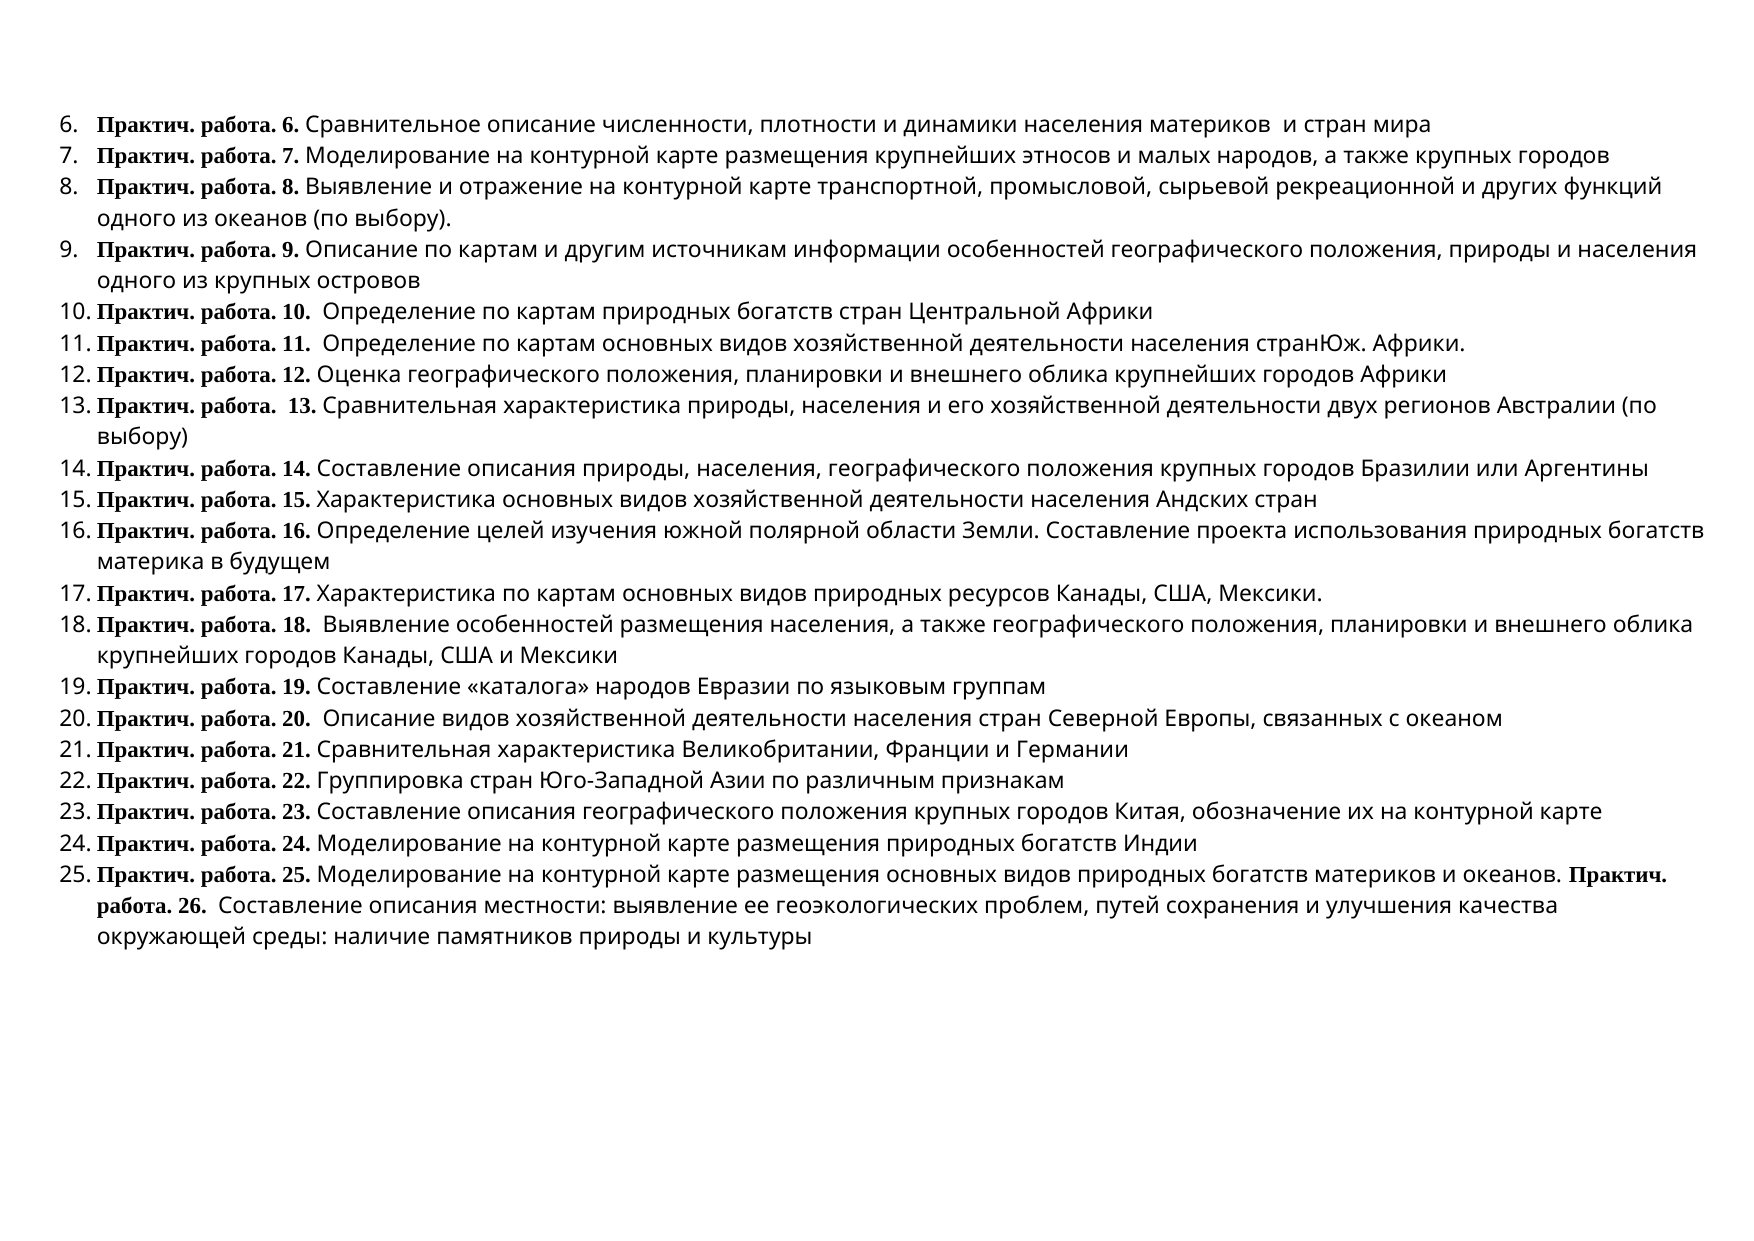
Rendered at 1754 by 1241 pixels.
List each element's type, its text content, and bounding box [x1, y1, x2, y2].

list Практич. работа. 6. Сравнительное описание численности, плотности и динамики населения материков и стран мира [59, 108, 1709, 139]
list Практич. работа. 16. Определение целей изучения южной полярной области Земли. Составление проекта использования природных богатств материка в будущем [59, 514, 1709, 577]
list Практич. работа. 24. Моделирование на контурной карте размещения природных богатств Индии [59, 827, 1709, 858]
list Практич. работа. 14. Составление описания природы, населения, географического положения крупных городов Бразилии или Аргентины [59, 452, 1709, 483]
list Практич. работа. 8. Выявление и отражение на контурной карте транспортной, промысловой, сырьевой рекреационной и других функций одного из океанов (по выбору). [59, 170, 1709, 233]
list Практич. работа. 7. Моделирование на контурной карте размещения крупнейших этносов и малых народов, а также крупных городов [59, 139, 1709, 170]
list Практич. работа. 20. Описание видов хозяйственной деятельности населения стран Северной Европы, связанных с океаном [59, 702, 1709, 733]
list Практич. работа. 25. Моделирование на контурной карте размещения основных видов природных богатств материков и океанов. Практич. работа. 26. Составление описания местности: выявление ее геоэкологических проблем, путей сохранения и улучшения качества окружающей среды: наличие памятников природы и культуры [59, 858, 1709, 952]
list Практич. работа. 18. Выявление особенностей размещения населения, а также географического положения, планировки и внешнего облика крупнейших городов Канады, США и Мексики [59, 608, 1709, 670]
list Практич. работа. 23. Составление описания географического положения крупных городов Китая, обозначение их на контурной карте [59, 795, 1709, 827]
list Практич. работа. 17. Характеристика по картам основных видов природных ресурсов Канады, США, Мексики. [59, 577, 1709, 608]
list Практич. работа. 19. Составление «каталога» народов Евразии по языковым группам [59, 670, 1709, 702]
list Практич. работа. 9. Описание по картам и другим источникам информации особенностей географического положения, природы и населения одного из крупных островов [59, 233, 1709, 295]
list Практич. работа. 12. Оценка географического положения, планировки и внешнего облика крупнейших городов Африки [59, 358, 1709, 389]
list Практич. работа. 11. Определение по картам основных видов хозяйственной деятельности населения странЮж. Африки. [59, 327, 1709, 358]
list Практич. работа. 13. Сравнительная характеристика природы, населения и его хозяйственной деятельности двух регионов Австралии (по выбору) [59, 389, 1709, 452]
list Практич. работа. 21. Сравнительная характеристика Великобритании, Франции и Германии [59, 733, 1709, 764]
list Практич. работа. 10. Определение по картам природных богатств стран Центральной Африки [59, 295, 1709, 327]
list Практич. работа. 22. Группировка стран Юго-Западной Азии по различным признакам [59, 764, 1709, 795]
list Практич. работа. 15. Характеристика основных видов хозяйственной деятельности населения Андских стран [59, 483, 1709, 514]
